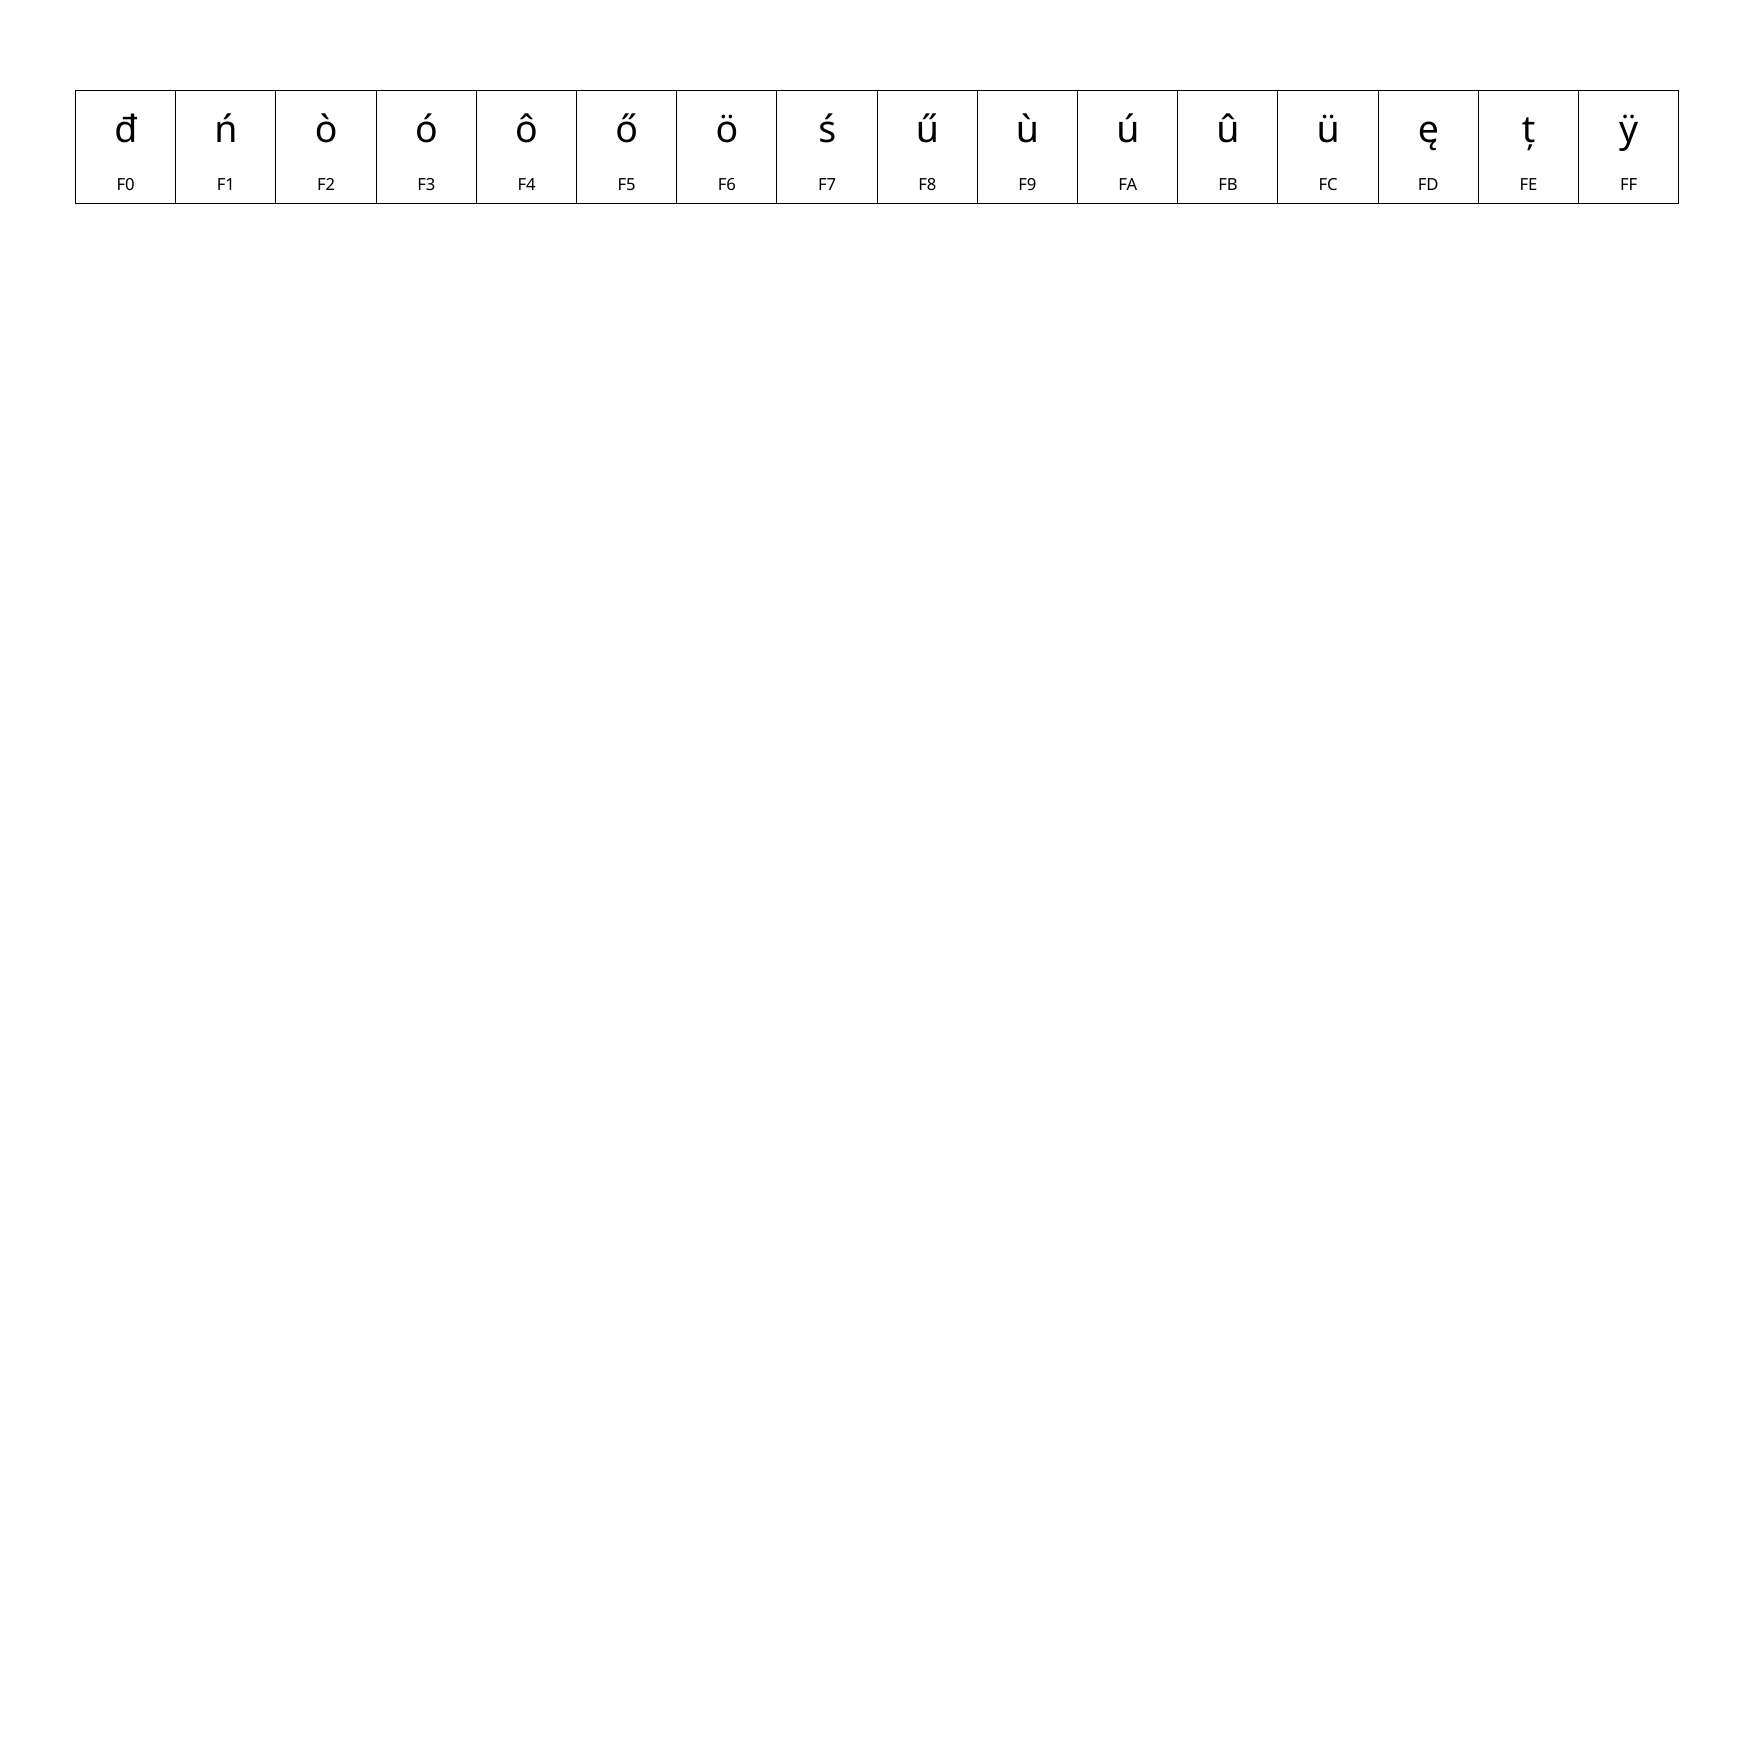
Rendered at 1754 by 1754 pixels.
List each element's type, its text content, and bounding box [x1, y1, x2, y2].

table_cell ù F9 [978, 91, 1077, 203]
table_cell ű F8 [878, 91, 977, 203]
table_cell ś F7 [777, 91, 877, 203]
table_cell ú FA [1078, 91, 1177, 203]
table_cell đ F0 [76, 91, 175, 203]
table_cell ü FC [1278, 91, 1378, 203]
table_cell ò F2 [276, 91, 376, 203]
table_cell ő F5 [577, 91, 676, 203]
table_cell ń F1 [176, 91, 275, 203]
table_cell ÿ FF [1579, 91, 1678, 203]
table_cell û FB [1178, 91, 1277, 203]
table_cell ę FD [1379, 91, 1478, 203]
table_cell ö F6 [677, 91, 776, 203]
table_cell ó F3 [377, 91, 476, 203]
table_cell ô F4 [477, 91, 576, 203]
table_cell ț FE [1479, 91, 1578, 203]
